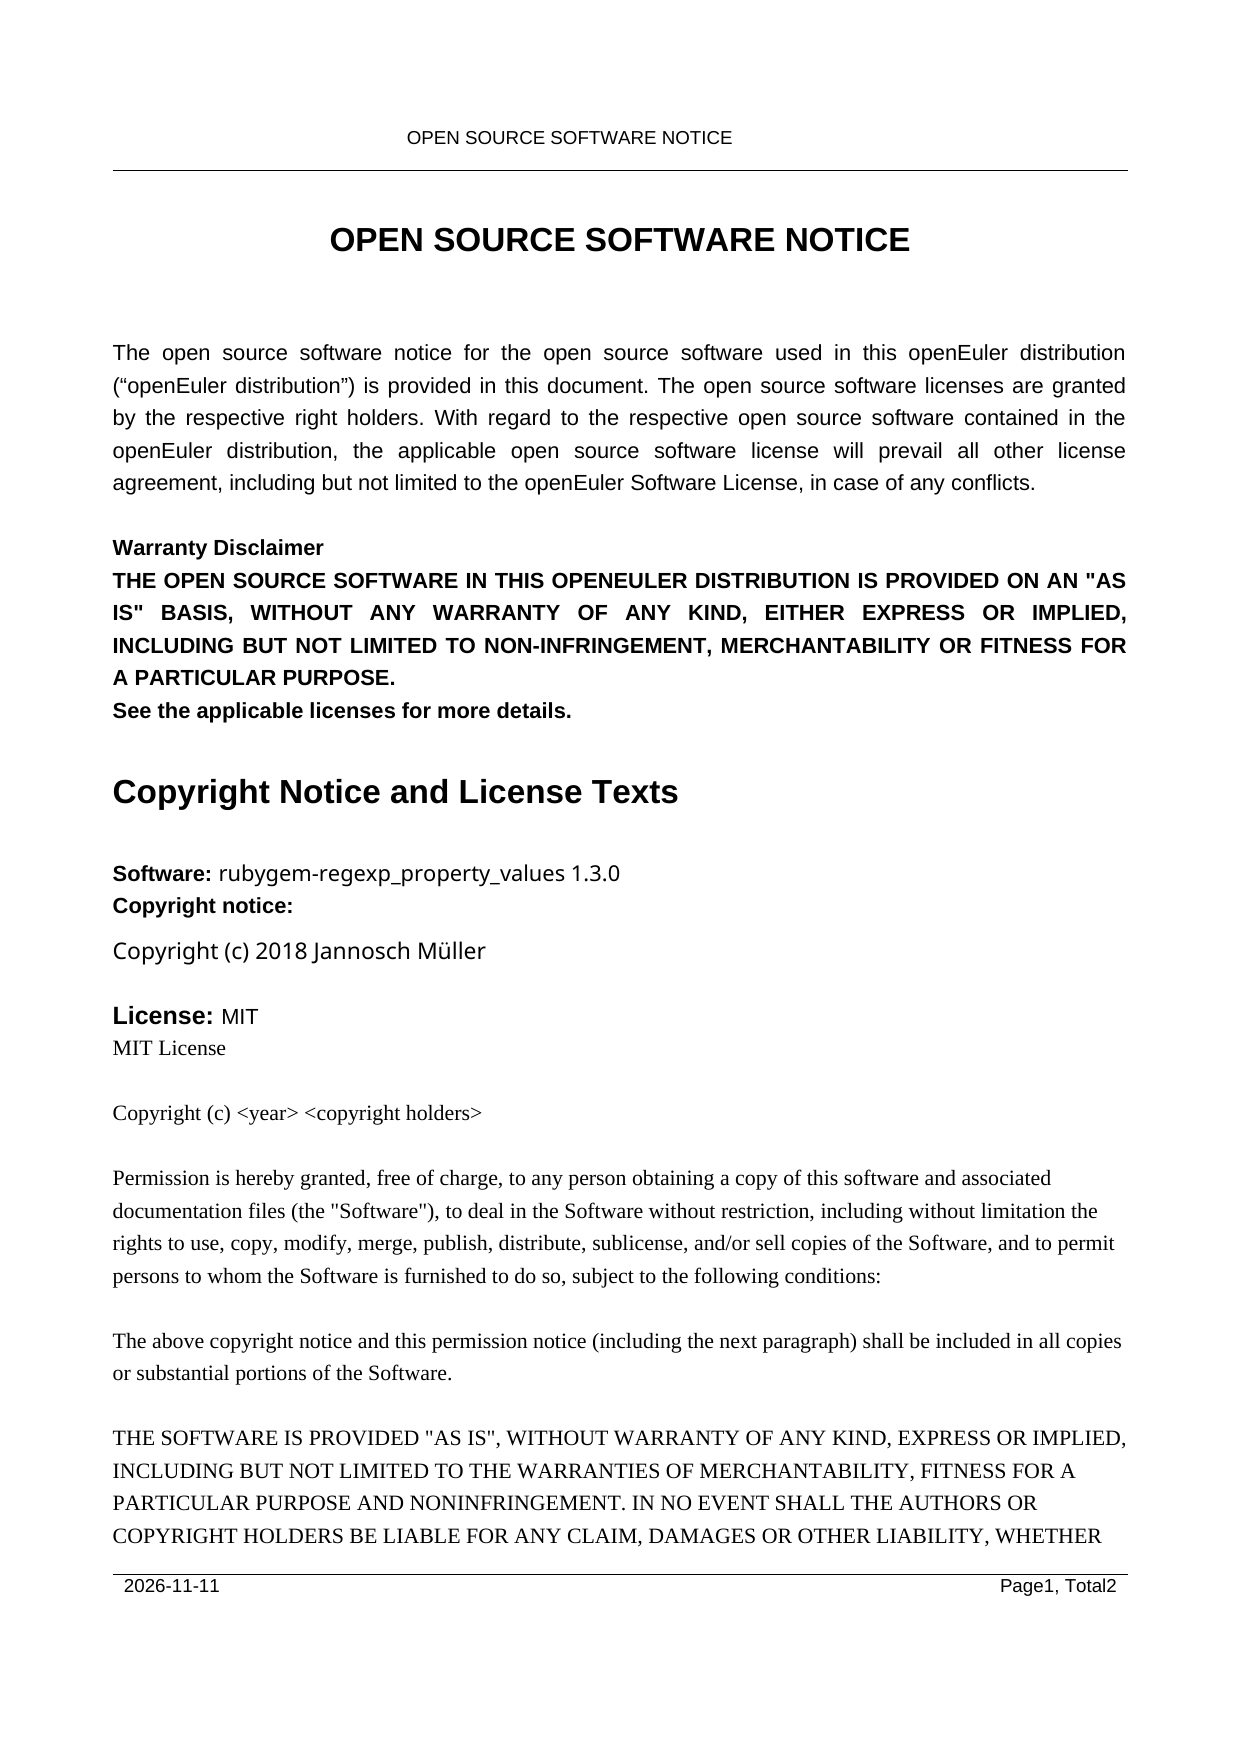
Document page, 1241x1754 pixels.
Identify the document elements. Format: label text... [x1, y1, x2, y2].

text Copyright (c) 2018 Jannosch Müller [112, 934, 1128, 999]
text THE OPEN SOURCE SOFTWARE IN THIS OPENEULER DISTRIBUTION IS PROVIDED ON AN "AS IS" BASIS, WITHOUT ANY WARRANTY OF ANY KIND, EITHER EXPRESS OR IMPLIED, INCLUDING BUT NOT LIMITED TO NON-INFRINGEMENT, MERCHANTABILITY OR FITNESS FOR A PARTICULAR PURPOSE. See the applicable licenses for more details. [112, 564, 1128, 726]
text Warranty Disclaimer [112, 531, 1128, 564]
text Copyright notice: [112, 889, 1128, 921]
title Software: rubygem-regexp_property_values 1.3.0 [112, 856, 1128, 889]
text The open source software notice for the open source software used in this openEuler distribution (“openEuler distribution”) is provided in this document. The open source software licenses are granted by the respective right holders. With regard to the respective open source software contained in the openEuler distribution, the applicable open source software license will prevail all other license agreement, including but not limited to the openEuler Software License, in case of any conflicts. [112, 336, 1128, 499]
text OPEN SOURCE SOFTWARE NOTICE [112, 206, 1128, 271]
text License: MIT [112, 999, 1128, 1031]
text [112, 1031, 1128, 1551]
text Copyright Notice and License Texts [112, 759, 1128, 824]
